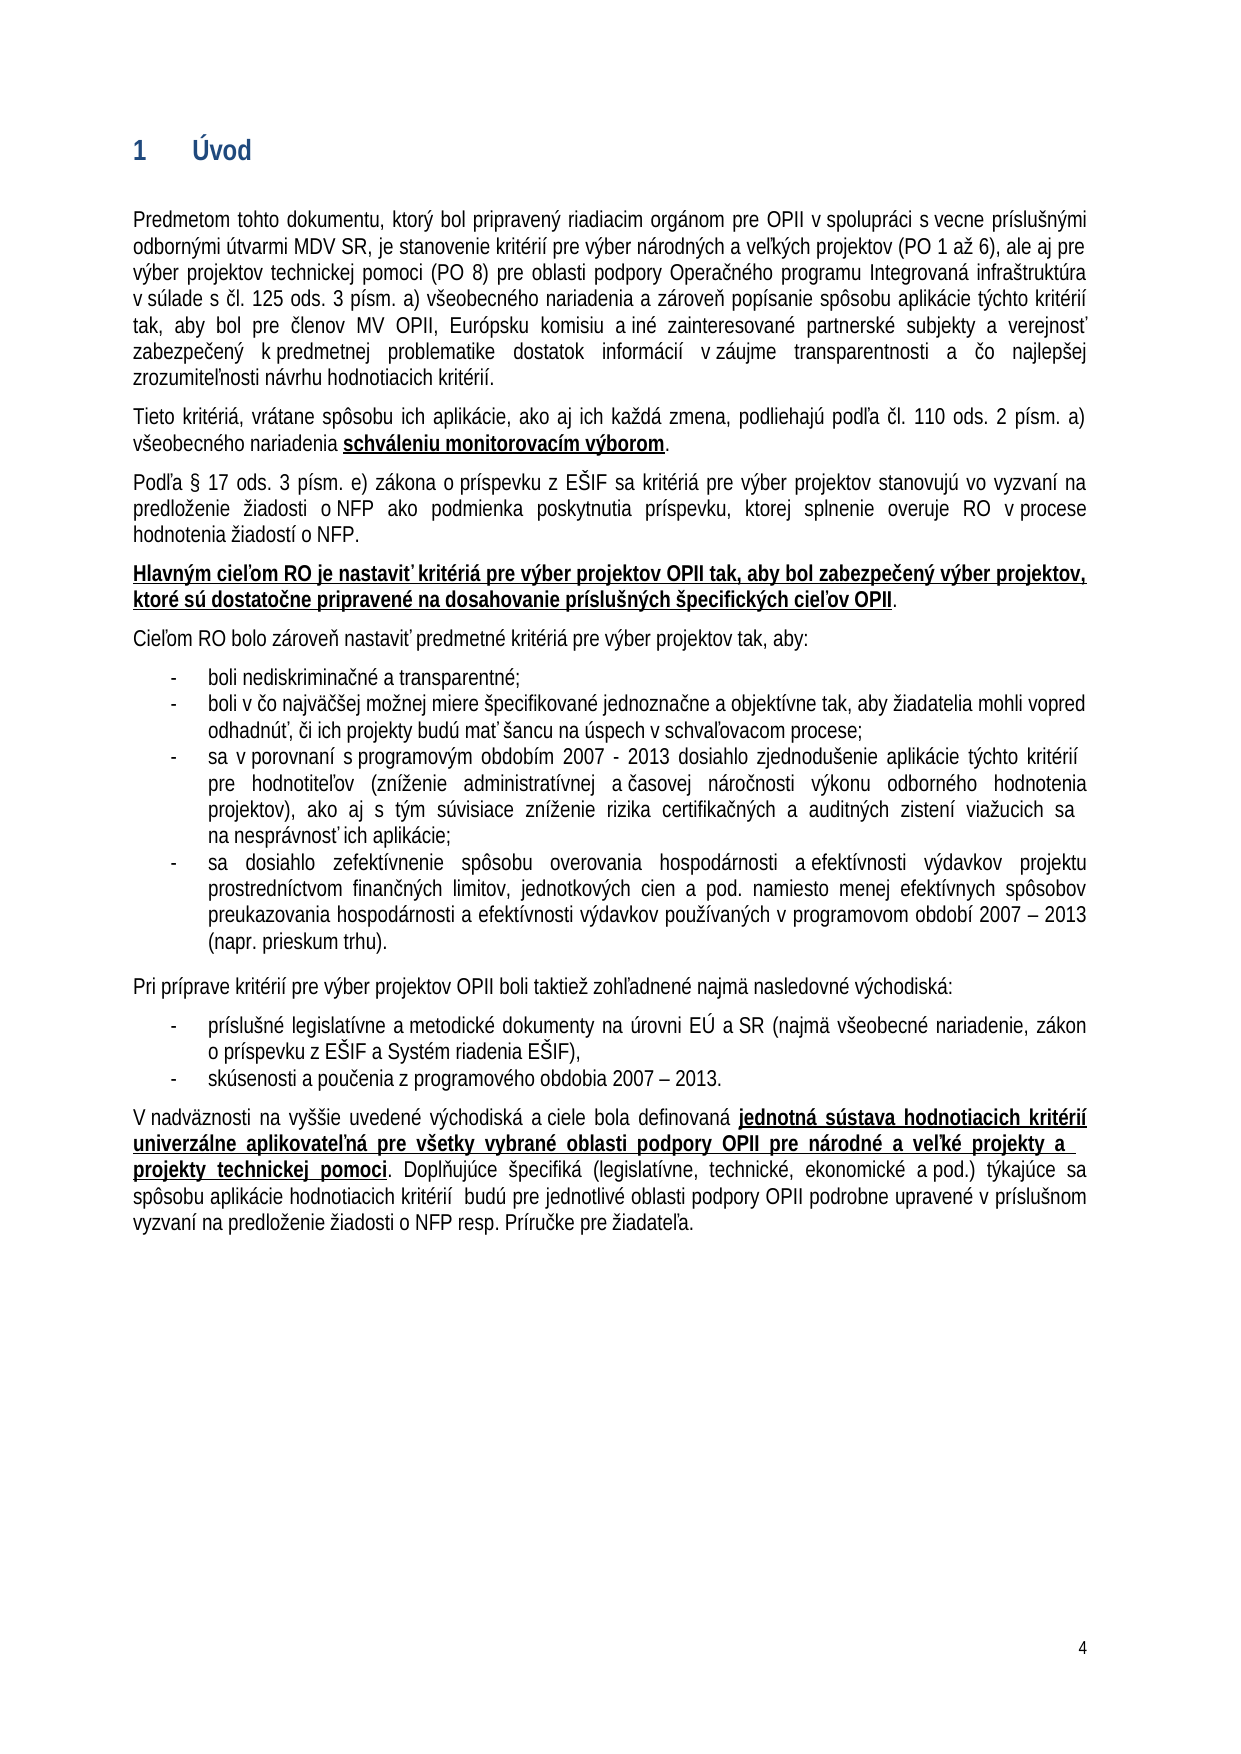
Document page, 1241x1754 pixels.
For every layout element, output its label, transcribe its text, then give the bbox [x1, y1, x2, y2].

text V nadväznosti na vyššie uvedené východiská a ciele bola definovaná jednotná sústava hodnotiacich kritérií univerzálne aplikovateľná pre všetky vybrané oblasti podpory OPII pre národné a veľké projekty a projekty technickej pomoci. Doplňujúce špecifiká (legislatívne, technické, ekonomické a pod.) týkajúce sa spôsobu aplikácie hodnotiacich kritérií budú pre jednotlivé oblasti podpory OPII podrobne upravené v príslušnom vyzvaní na predloženie žiadosti o NFP resp. Príručke pre žiadateľa. [133, 1103, 1087, 1235]
text Hlavným cieľom RO je nastaviť kritériá pre výber projektov OPII tak, aby bol zabezpečený výber projektov, ktoré sú dostatočne pripravené na dosahovanie príslušných špecifických cieľov OPII. [133, 560, 1087, 583]
text Podľa § 17 ods. 3 písm. e) zákona o príspevku z EŠIF sa kritériá pre výber projektov stanovujú vo vyzvaní na predloženie žiadosti o NFP ako podmienka poskytnutia príspevku, ktorej splnenie overuje RO v procese hodnotenia žiadostí o NFP. [133, 468, 1087, 547]
text Pri príprave kritérií pre výber projektov OPII boli taktiež zohľadnené najmä nasledovné východiská: [133, 973, 1087, 999]
list boli nediskriminačné a transparentné; [170, 664, 1087, 690]
text Tieto kritériá, vrátane spôsobu ich aplikácie, ako aj ich každá zmena, podliehajú podľa čl. 110 ods. 2 písm. a) všeobecného nariadenia schváleniu monitorovacím výborom. [133, 403, 1087, 456]
text Cieľom RO bolo zároveň nastaviť predmetné kritériá pre výber projektov tak, aby: [133, 625, 1087, 652]
list sa v porovnaní s programovým obdobím 2007 - 2013 dosiahlo zjednodušenie aplikácie týchto kritérií pre hodnotiteľov (zníženie administratívnej a časovej náročnosti výkonu odborného hodnotenia projektov), ako aj s tým súvisiace zníženie rizika certifikačných a auditných zistení viažucich sa na nesprávnosť ich aplikácie; [170, 743, 1087, 848]
list sa dosiahlo zefektívnenie spôsobu overovania hospodárnosti a efektívnosti výdavkov projektu prostredníctvom finančných limitov, jednotkových cien a pod. namiesto menej efektívnych spôsobov preukazovania hospodárnosti a efektívnosti výdavkov používaných v programovom období 2007 – 2013 (napr. prieskum trhu). [170, 848, 1087, 954]
list príslušné legislatívne a metodické dokumenty na úrovni EÚ a SR (najmä všeobecné nariadenie, zákon o príspevku z EŠIF a Systém riadenia EŠIF), [170, 1012, 1087, 1065]
list boli v čo najväčšej možnej miere špecifikované jednoznačne a objektívne tak, aby žiadatelia mohli vopred odhadnúť, či ich projekty budú mať šancu na úspech v schvaľovacom procese; [170, 690, 1087, 743]
text Hlavným cieľom RO je nastaviť kritériá pre výber projektov OPII tak, aby bol zabezpečený výber projektov, ktoré sú dostatočne pripravené na dosahovanie príslušných špecifických cieľov OPII. [133, 584, 1087, 613]
list skúsenosti a poučenia z programového obdobia 2007 – 2013. [170, 1065, 1087, 1091]
subtitle Úvod [133, 130, 1087, 167]
text Predmetom tohto dokumentu, ktorý bol pripravený riadiacim orgánom pre OPII v spolupráci s vecne príslušnými odbornými útvarmi MDV SR, je stanovenie kritérií pre výber národných a veľkých projektov (PO 1 až 6), ale aj pre výber projektov technickej pomoci (PO 8) pre oblasti podpory Operačného programu Integrovaná infraštruktúra v súlade s čl. 125 ods. 3 písm. a) všeobecného nariadenia a zároveň popísanie spôsobu aplikácie týchto kritérií tak, aby bol pre členov MV OPII, Európsku komisiu a iné zainteresované partnerské subjekty a verejnosť zabezpečený k predmetnej problematike dostatok informácií v záujme transparentnosti a čo najlepšej zrozumiteľnosti návrhu hodnotiacich kritérií. [133, 206, 1087, 391]
